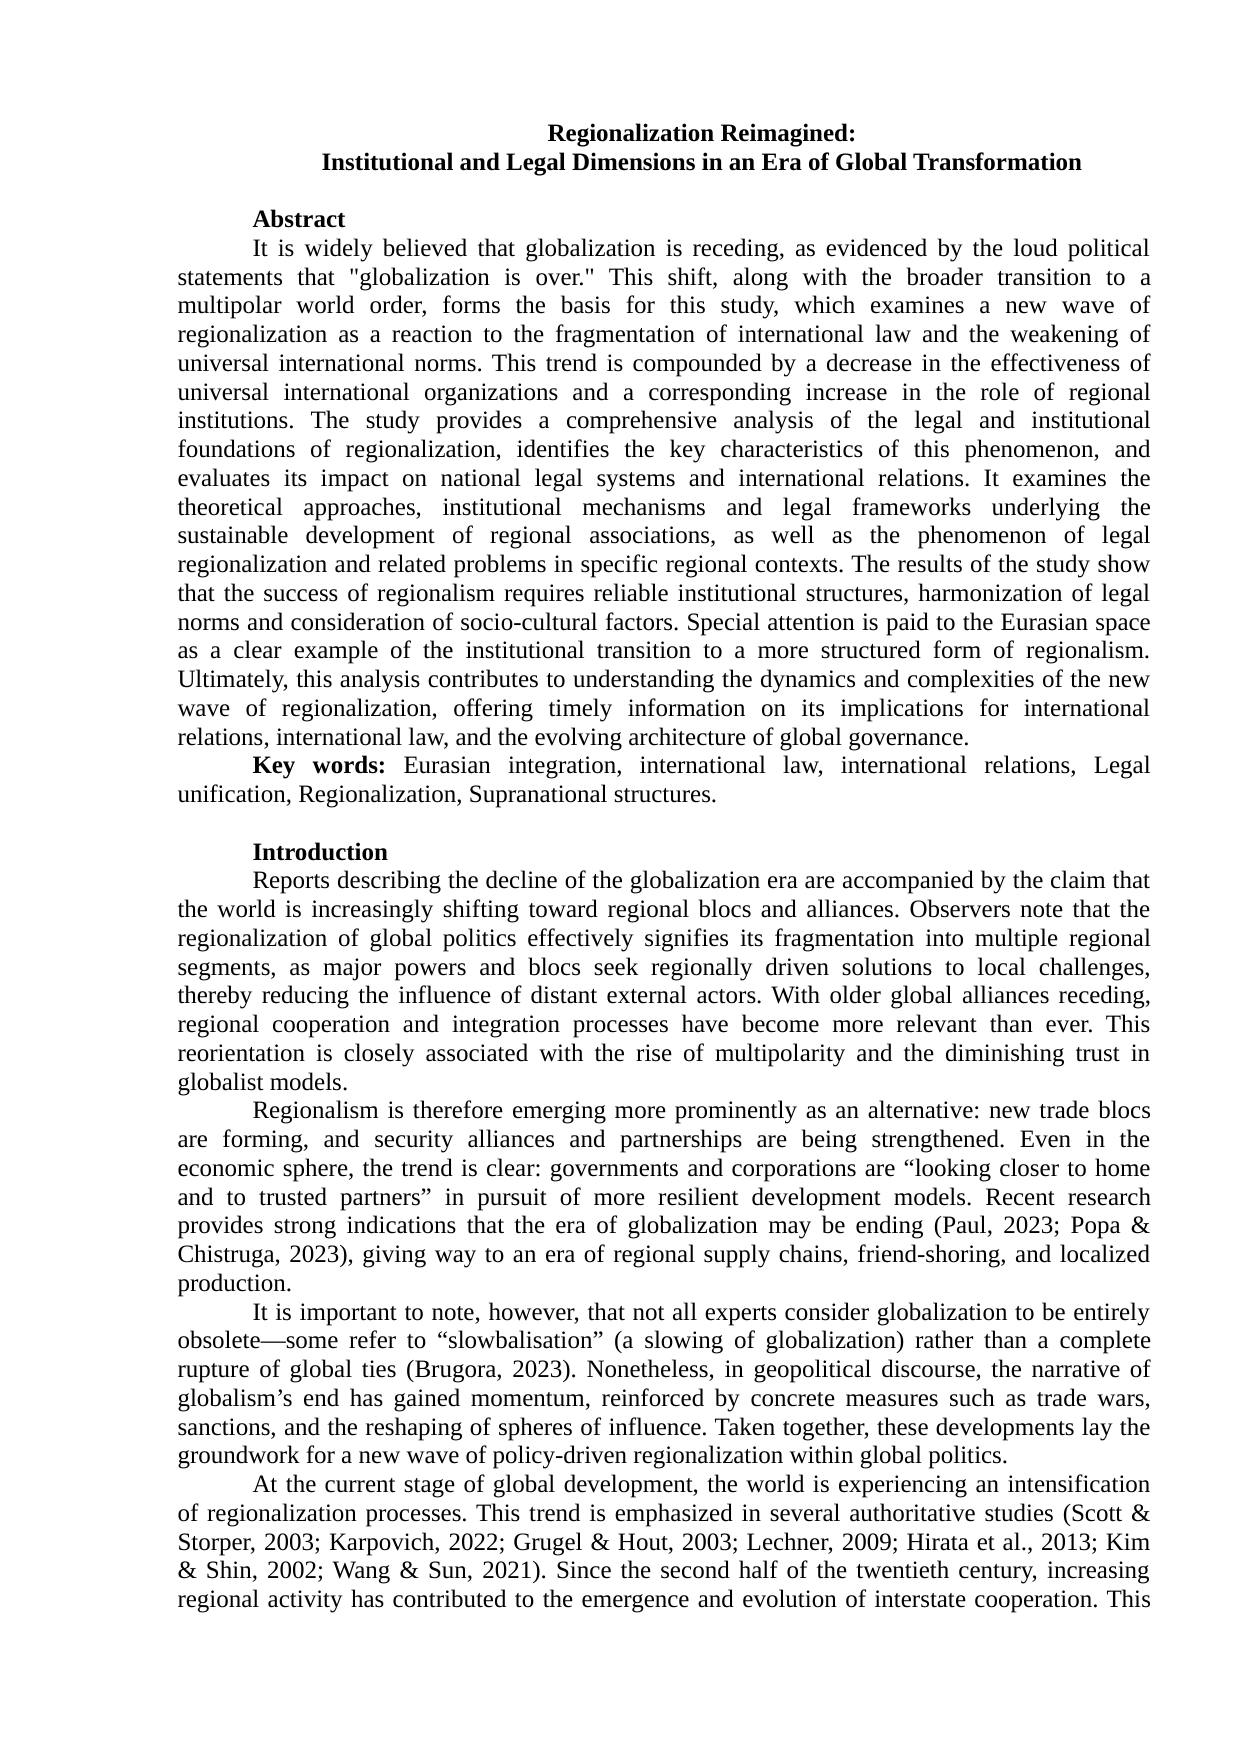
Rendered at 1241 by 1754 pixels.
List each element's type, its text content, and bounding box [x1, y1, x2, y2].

text Abstract [177, 204, 1152, 233]
text Introduction [177, 837, 1152, 866]
text Institutional and Legal Dimensions in an Era of Global Transformation [177, 147, 1152, 176]
text Reports describing the decline of the globalization era are accompanied by the claim that the world is increasingly shifting toward regional blocs and alliances. Observers note that the regionalization of global politics effectively signifies its fragmentation into multiple regional segments, as major powers and blocs seek regionally driven solutions to local challenges, thereby reducing the influence of distant external actors. With older global alliances receding, regional cooperation and integration processes have become more relevant than ever. This reorientation is closely associated with the rise of multipolarity and the diminishing trust in globalist models. [177, 866, 1152, 1096]
text Regionalism is therefore emerging more prominently as an alternative: new trade blocs are forming, and security alliances and partnerships are being strengthened. Even in the economic sphere, the trend is clear: governments and corporations are “looking closer to home and to trusted partners” in pursuit of more resilient development models. Recent research provides strong indications that the era of globalization may be ending (Paul, 2023; Popa & Chistruga, 2023), giving way to an era of regional supply chains, friend-shoring, and localized production. [177, 1096, 1152, 1297]
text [177, 1469, 1152, 1613]
text Regionalization Reimagined: [177, 118, 1152, 147]
text It is important to note, however, that not all experts consider globalization to be entirely obsolete—some refer to “slowbalisation” (a slowing of globalization) rather than a complete rupture of global ties (Brugora, 2023). Nonetheless, in geopolitical discourse, the narrative of globalism’s end has gained momentum, reinforced by concrete measures such as trade wars, sanctions, and the reshaping of spheres of influence. Taken together, these developments lay the groundwork for a new wave of policy-driven regionalization within global politics. [177, 1297, 1152, 1469]
text Key words: Eurasian integration, international law, international relations, Legal unification, Regionalization, Supranational structures. [177, 751, 1152, 808]
text It is widely believed that globalization is receding, as evidenced by the loud political statements that "globalization is over." This shift, along with the broader transition to a multipolar world order, forms the basis for this study, which examines a new wave of regionalization as a reaction to the fragmentation of international law and the weakening of universal international norms. This trend is compounded by a decrease in the effectiveness of universal international organizations and a corresponding increase in the role of regional institutions. The study provides a comprehensive analysis of the legal and institutional foundations of regionalization, identifies the key characteristics of this phenomenon, and evaluates its impact on national legal systems and international relations. It examines the theoretical approaches, institutional mechanisms and legal frameworks underlying the sustainable development of regional associations, as well as the phenomenon of legal regionalization and related problems in specific regional contexts. The results of the study show that the success of regionalism requires reliable institutional structures, harmonization of legal norms and consideration of socio-cultural factors. Special attention is paid to the Eurasian space as a clear example of the institutional transition to a more structured form of regionalism. Ultimately, this analysis contributes to understanding the dynamics and complexities of the new wave of regionalization, offering timely information on its implications for international relations, international law, and the evolving architecture of global governance. [177, 233, 1152, 751]
